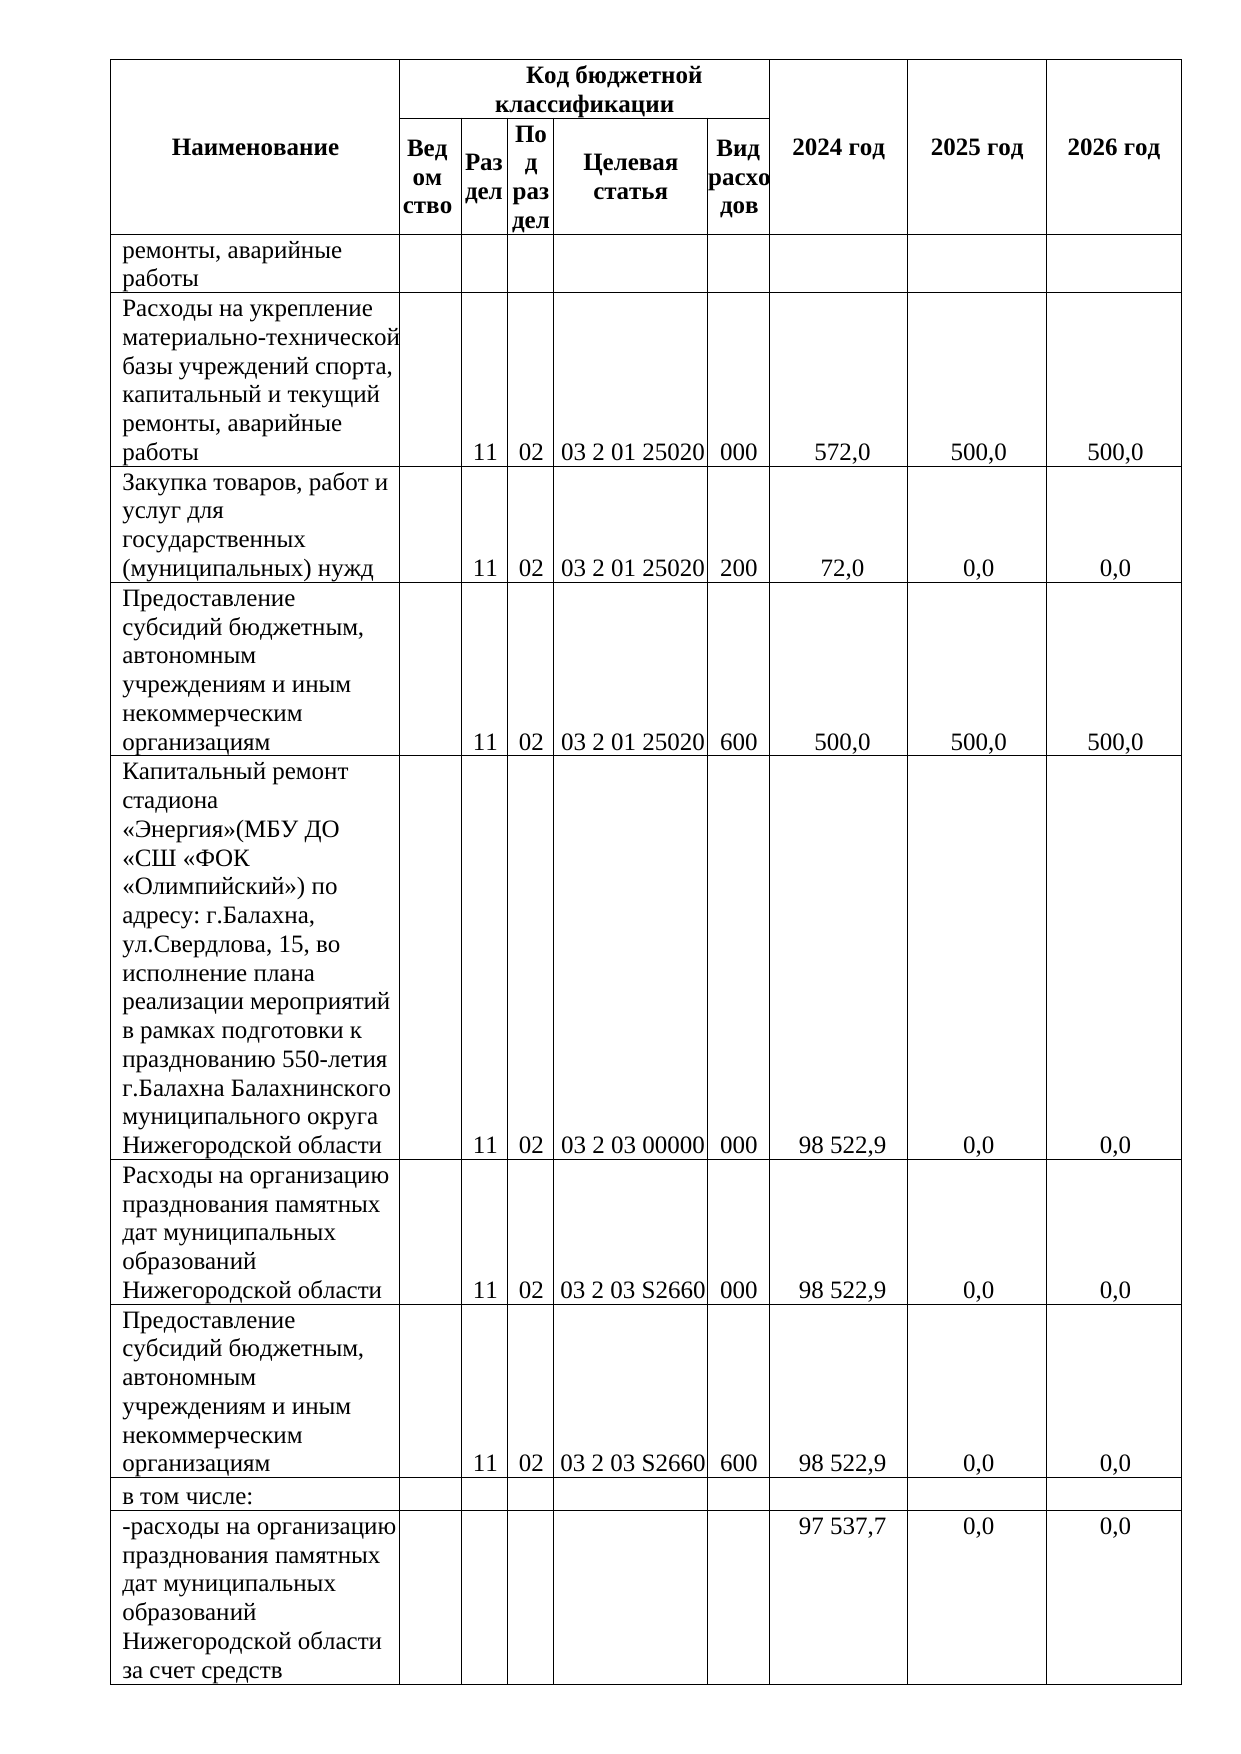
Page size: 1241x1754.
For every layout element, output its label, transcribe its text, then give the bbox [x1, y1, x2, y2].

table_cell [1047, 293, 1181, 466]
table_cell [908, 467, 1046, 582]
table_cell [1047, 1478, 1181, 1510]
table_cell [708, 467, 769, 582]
table_cell Ведом ство [400, 119, 461, 234]
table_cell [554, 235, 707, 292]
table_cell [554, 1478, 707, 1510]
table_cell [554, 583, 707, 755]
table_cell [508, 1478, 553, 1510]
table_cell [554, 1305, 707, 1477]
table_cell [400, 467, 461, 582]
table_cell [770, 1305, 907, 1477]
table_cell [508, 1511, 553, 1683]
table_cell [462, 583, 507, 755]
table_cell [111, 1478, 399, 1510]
table_header Наименование [111, 60, 399, 234]
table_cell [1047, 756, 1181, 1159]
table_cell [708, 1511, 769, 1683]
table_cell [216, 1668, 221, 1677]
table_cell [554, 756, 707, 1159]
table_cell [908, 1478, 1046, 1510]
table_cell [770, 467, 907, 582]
table_cell Целевая статья [554, 119, 707, 234]
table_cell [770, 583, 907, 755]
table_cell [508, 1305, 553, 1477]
table_cell Под раз дел [508, 119, 553, 234]
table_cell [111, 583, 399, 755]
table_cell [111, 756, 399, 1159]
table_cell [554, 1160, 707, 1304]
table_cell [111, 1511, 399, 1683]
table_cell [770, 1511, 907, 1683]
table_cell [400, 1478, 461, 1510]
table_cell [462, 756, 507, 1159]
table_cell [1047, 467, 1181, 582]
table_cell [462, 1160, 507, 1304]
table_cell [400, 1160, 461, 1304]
table_cell Раз дел [462, 119, 507, 234]
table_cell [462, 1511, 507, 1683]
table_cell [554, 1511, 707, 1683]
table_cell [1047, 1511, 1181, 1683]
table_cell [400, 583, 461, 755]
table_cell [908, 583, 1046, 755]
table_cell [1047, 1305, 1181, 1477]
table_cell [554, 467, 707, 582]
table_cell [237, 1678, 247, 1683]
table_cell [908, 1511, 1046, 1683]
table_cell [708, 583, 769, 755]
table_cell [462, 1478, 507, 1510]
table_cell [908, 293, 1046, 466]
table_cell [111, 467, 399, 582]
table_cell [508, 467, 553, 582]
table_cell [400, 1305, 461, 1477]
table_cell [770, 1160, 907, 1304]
table_header 2025 год [908, 60, 1046, 234]
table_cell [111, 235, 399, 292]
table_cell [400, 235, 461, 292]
table_header 2026 год [1047, 60, 1181, 234]
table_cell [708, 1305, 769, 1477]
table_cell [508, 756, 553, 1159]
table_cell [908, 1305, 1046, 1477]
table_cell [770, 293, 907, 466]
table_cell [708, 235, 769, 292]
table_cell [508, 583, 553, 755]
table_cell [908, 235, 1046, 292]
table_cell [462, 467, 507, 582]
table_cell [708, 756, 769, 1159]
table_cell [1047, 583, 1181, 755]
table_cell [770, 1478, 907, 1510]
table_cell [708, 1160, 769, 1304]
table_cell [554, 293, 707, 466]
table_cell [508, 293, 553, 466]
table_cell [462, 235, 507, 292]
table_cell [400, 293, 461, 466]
table_header 2024 год [770, 60, 907, 234]
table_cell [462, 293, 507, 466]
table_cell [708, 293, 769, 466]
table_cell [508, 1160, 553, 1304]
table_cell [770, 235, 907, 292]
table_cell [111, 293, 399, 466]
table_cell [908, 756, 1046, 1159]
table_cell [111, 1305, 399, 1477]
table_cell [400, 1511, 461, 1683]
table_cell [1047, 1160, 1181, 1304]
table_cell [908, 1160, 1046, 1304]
table_header Код бюджетной классификации [400, 60, 769, 118]
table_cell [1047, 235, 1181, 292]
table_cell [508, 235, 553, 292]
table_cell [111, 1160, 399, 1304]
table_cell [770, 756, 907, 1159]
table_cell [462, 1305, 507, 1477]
table_cell Вид расходов [708, 119, 769, 234]
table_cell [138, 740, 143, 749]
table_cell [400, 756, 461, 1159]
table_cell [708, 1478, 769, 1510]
